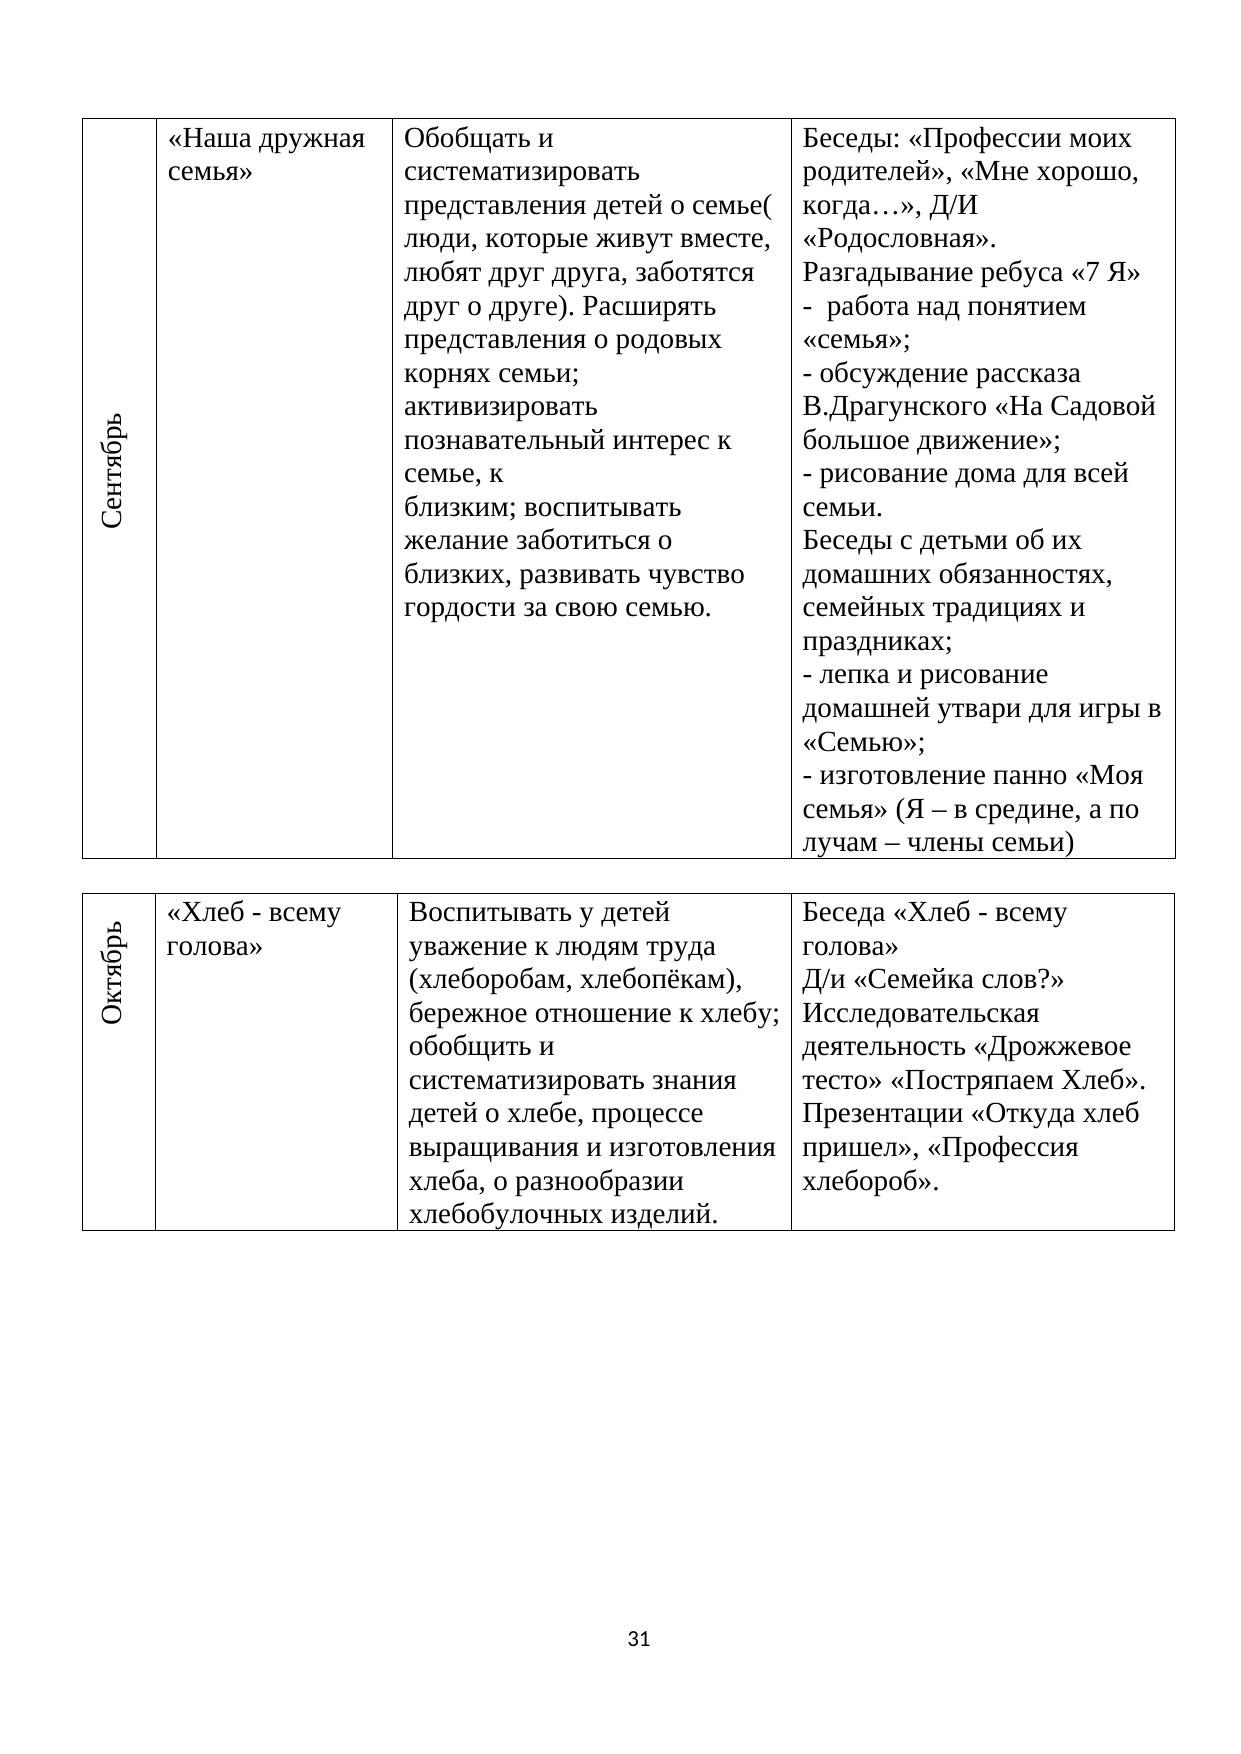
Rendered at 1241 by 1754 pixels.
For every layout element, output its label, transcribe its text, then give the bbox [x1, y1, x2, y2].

table_header Воспитывать у детей уважение к людям труда (хлеборобам, хлебопёкам), бережное отношение к хлебу; обобщить и систематизировать знания детей о хлебе, процессе выращивания и изготовления хлеба, о разнообразии хлебобулочных изделий. [398, 894, 791, 1230]
table_header Октябрь [83, 894, 155, 1230]
table_cell Беседы: «Профессии моих родителей», «Мне хорошо, когда…», Д/И «Родословная». Разгадывание ребуса «7 Я» - работа над понятием «семья»; - обсуждение рассказа В.Драгунского «На Садовой большое движение»; - рисование дома для всей семьи. Беседы с детьми об их домашних обязанностях, семейных традициях и праздниках; - лепка и рисование домашней утвари для игры в «Семью»; - изготовление панно «Моя семья» (Я – в средине, а по лучам – члены семьи) [792, 119, 1175, 858]
table_header Беседа «Хлеб - всему голова» Д/и «Семейка слов?» Исследовательская деятельность «Дрожжевое тесто» «Постряпаем Хлеб». Презентации «Откуда хлеб пришел», «Профессия хлебороб». [792, 894, 1174, 1230]
table_cell Обобщать и систематизировать представления детей о семье( люди, которые живут вместе, любят друг друга, заботятся друг о друге). Расширять представления о родовых корнях семьи; активизировать познавательный интерес к семье, к близким; воспитывать желание заботиться о близких, развивать чувство гордости за свою семью. [393, 119, 791, 858]
table_header «Хлеб - всему голова» [156, 894, 397, 1230]
table_cell Сентябрь [83, 119, 156, 858]
table_cell «Наша дружная семья» [157, 119, 392, 858]
